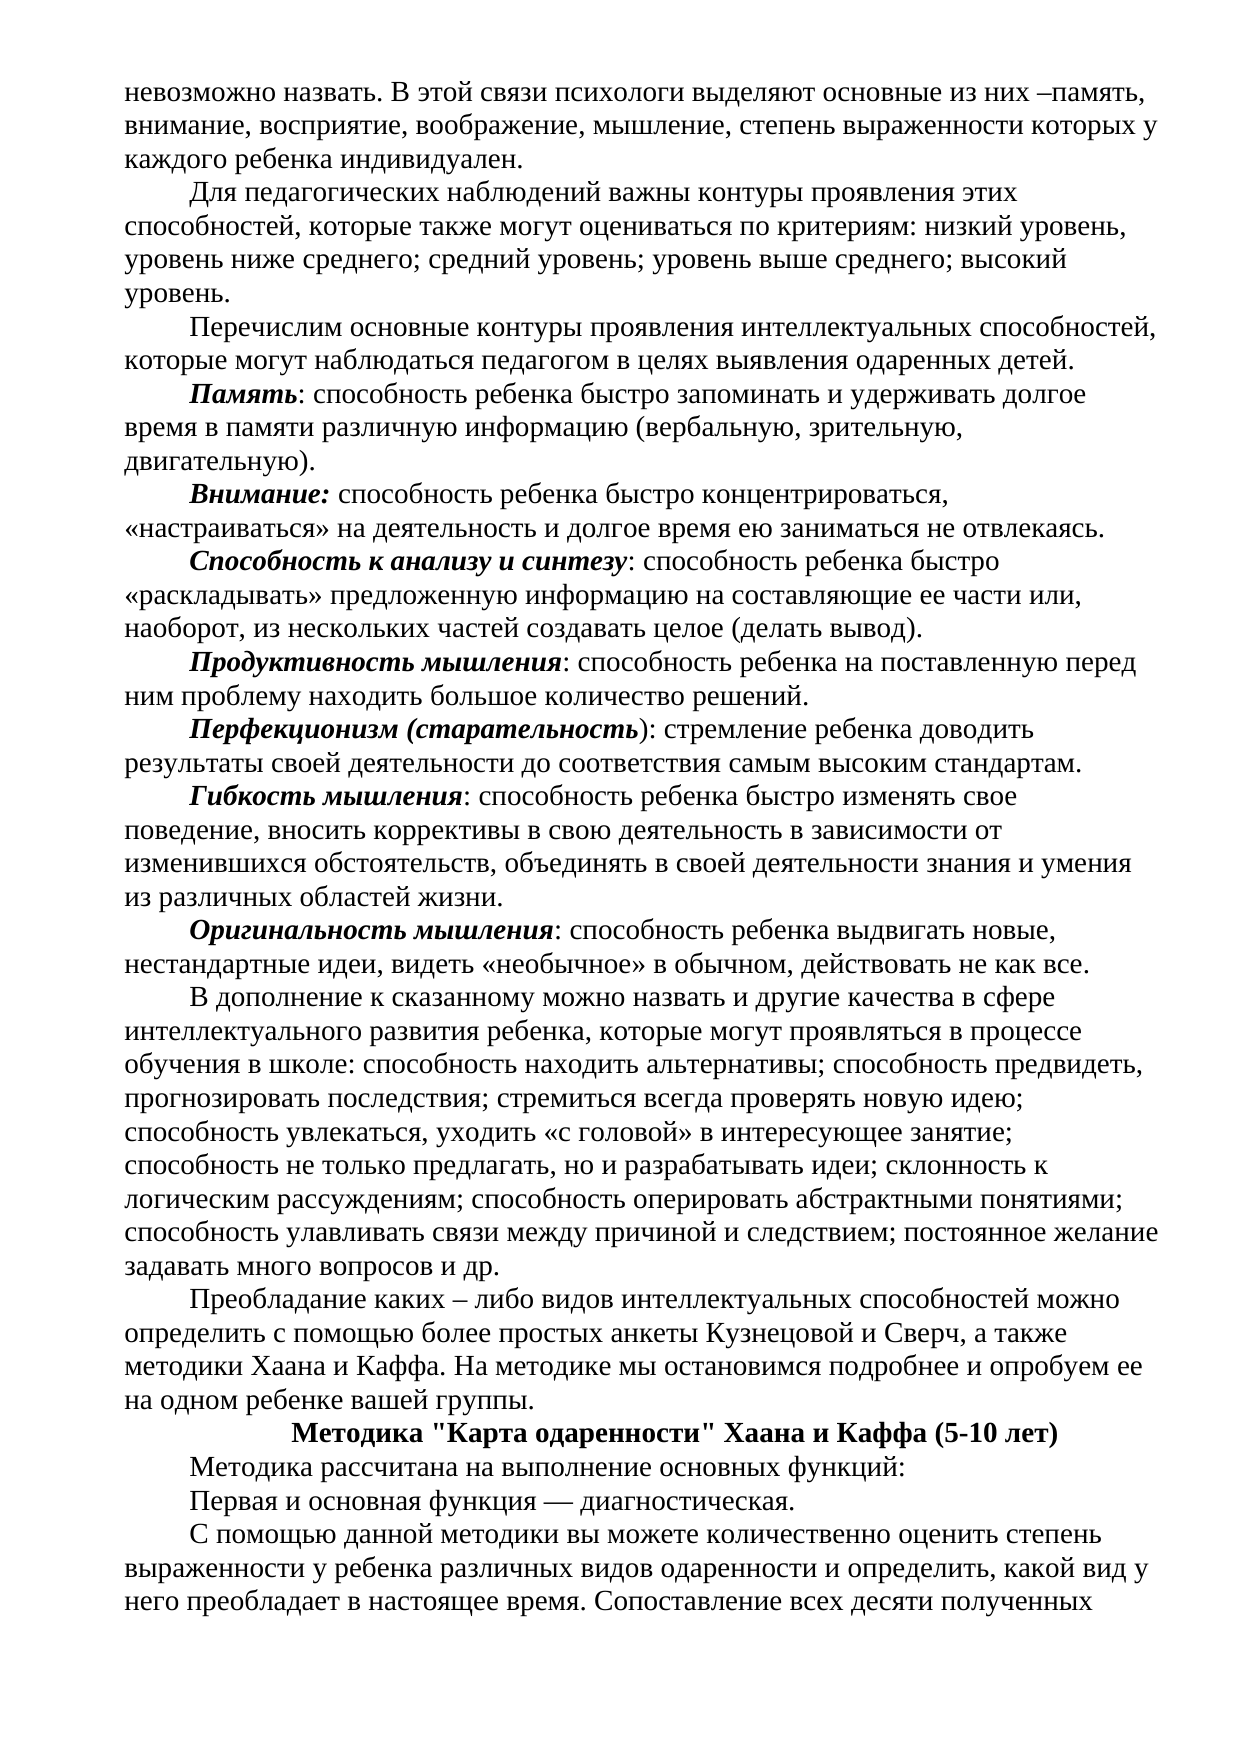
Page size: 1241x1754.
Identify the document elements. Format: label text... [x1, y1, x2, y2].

text Внимание: способность ребенка быстро концентрироваться, «настраиваться» на деятельность и долгое время ею заниматься не отвлекаясь. [124, 476, 1161, 543]
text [124, 1516, 1161, 1617]
text Оригинальность мышления: способность ребенка выдвигать новые, нестандартные идеи, видеть «необычное» в обычном, действовать не как все. [124, 912, 1161, 979]
text Память: способность ребенка быстро запоминать и удерживать долгое время в памяти различную информацию (вербальную, зрительную, двигательную). [124, 376, 1161, 476]
text Методика рассчитана на выполнение основных функций: [124, 1449, 1161, 1483]
text Продуктивность мышления: способность ребенка на поставленную перед ним проблему находить большое количество решений. [124, 644, 1161, 711]
text Способность к анализу и синтезу: способность ребенка быстро «раскладывать» предложенную информацию на составляющие ее части или, наоборот, из нескольких частей создавать целое (делать вывод). [124, 543, 1161, 644]
text Методика "Карта одаренности" Хаана и Каффа (5-10 лет) [124, 1416, 1161, 1449]
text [124, 74, 1161, 174]
text В дополнение к сказанному можно назвать и другие качества в сфере интеллектуального развития ребенка, которые могут проявляться в процессе обучения в школе: способность находить альтернативы; способность предвидеть, прогнозировать последствия; стремиться всегда проверять новую идею; способность увлекаться, уходить «с головой» в интересующее занятие; способность не только предлагать, но и разрабатывать идеи; склонность к логическим рассуждениям; способность оперировать абстрактными понятиями; способность улавливать связи между причиной и следствием; постоянное желание задавать много вопросов и др. [124, 979, 1161, 1281]
text Для педагогических наблюдений важны контуры проявления этих способностей, которые также могут оцениваться по критериям: низкий уровень, уровень ниже среднего; средний уровень; уровень выше среднего; высокий уровень. [124, 174, 1161, 309]
text Гибкость мышления: способность ребенка быстро изменять свое поведение, вносить коррективы в свою деятельность в зависимости от изменившихся обстоятельств, объединять в своей деятельности знания и умения из различных областей жизни. [124, 778, 1161, 912]
text Перечислим основные контуры проявления интеллектуальных способностей, которые могут наблюдаться педагогом в целях выявления одаренных детей. [124, 309, 1161, 376]
text Преобладание каких – либо видов интеллектуальных способностей можно определить с помощью более простых анкеты Кузнецовой и Сверч, а также методики Хаана и Каффа. На методике мы остановимся подробнее и опробуем ее на одном ребенке вашей группы. [124, 1281, 1161, 1416]
text Перфекционизм (старательность): стремление ребенка доводить результаты своей деятельности до соответствия самым высоким стандартам. [124, 711, 1161, 778]
text Первая и основная функция — диагностическая. [124, 1483, 1161, 1516]
